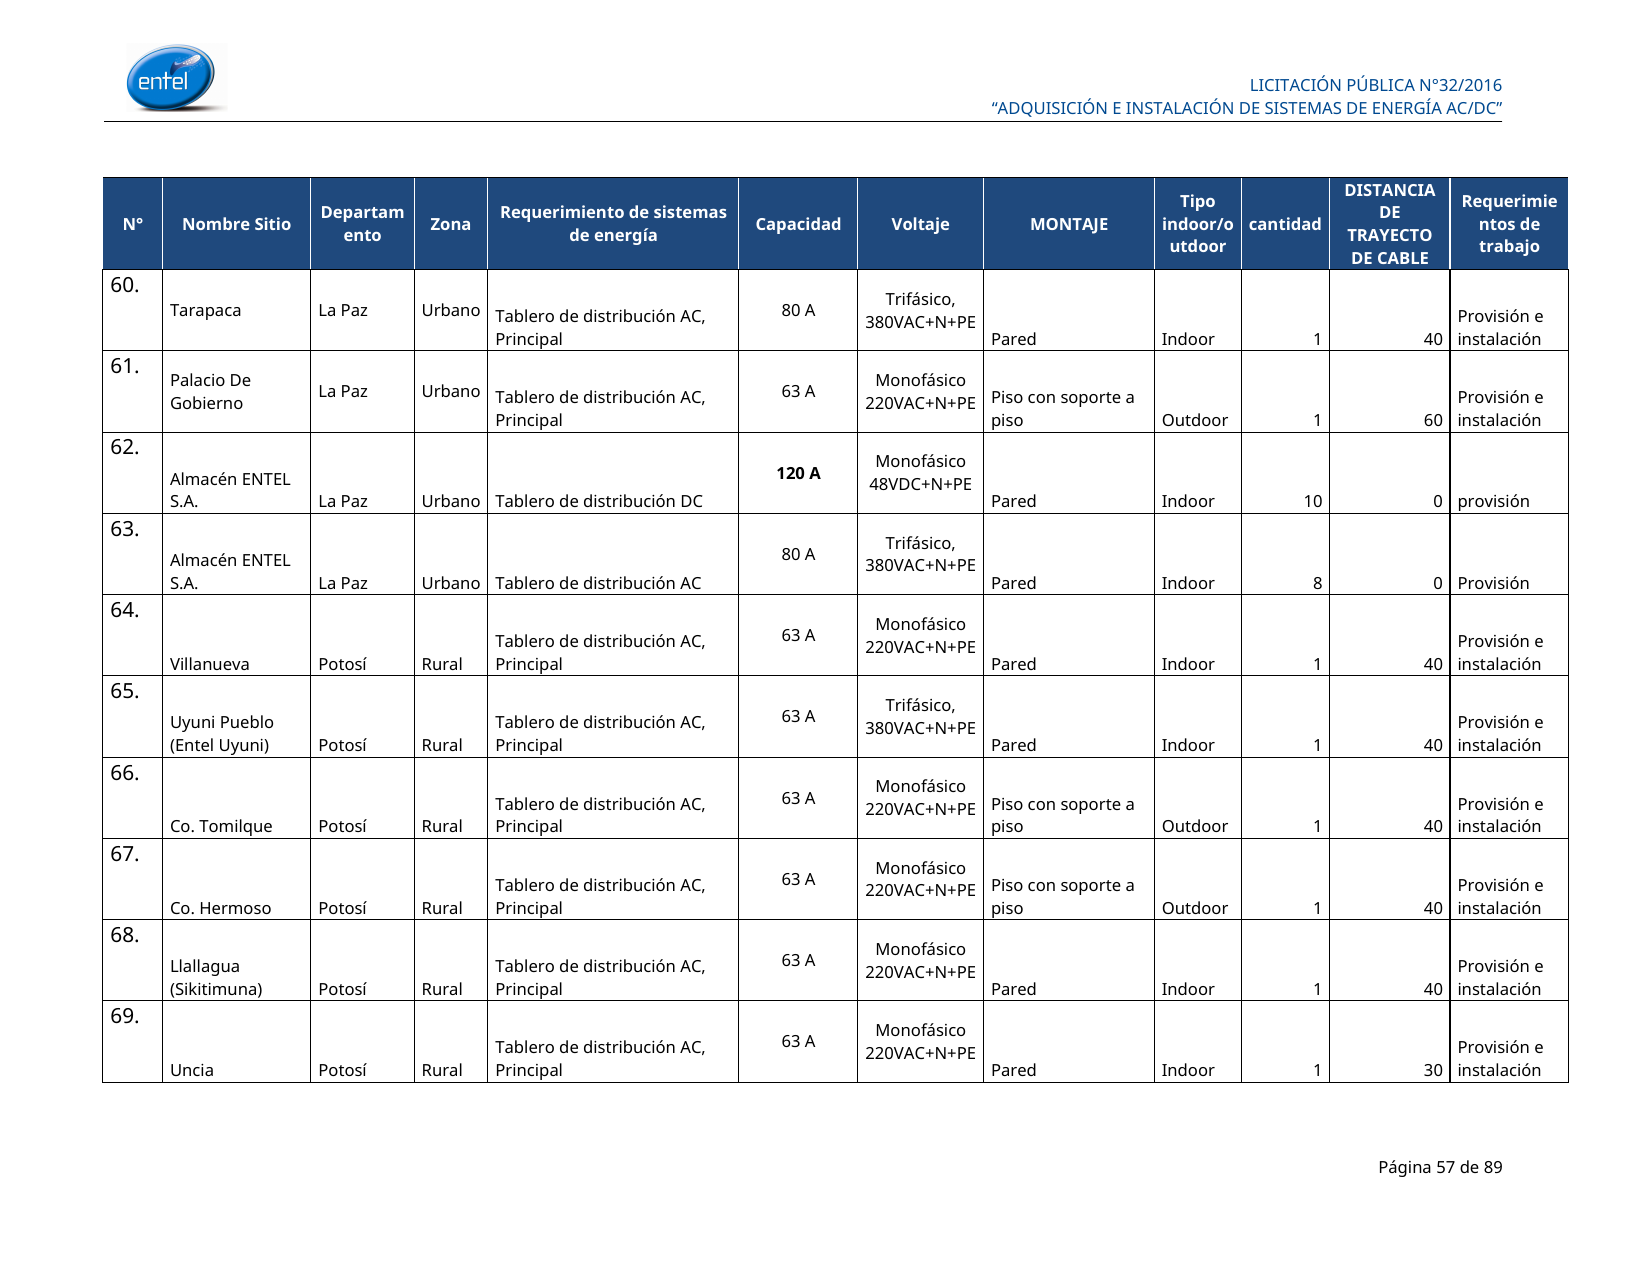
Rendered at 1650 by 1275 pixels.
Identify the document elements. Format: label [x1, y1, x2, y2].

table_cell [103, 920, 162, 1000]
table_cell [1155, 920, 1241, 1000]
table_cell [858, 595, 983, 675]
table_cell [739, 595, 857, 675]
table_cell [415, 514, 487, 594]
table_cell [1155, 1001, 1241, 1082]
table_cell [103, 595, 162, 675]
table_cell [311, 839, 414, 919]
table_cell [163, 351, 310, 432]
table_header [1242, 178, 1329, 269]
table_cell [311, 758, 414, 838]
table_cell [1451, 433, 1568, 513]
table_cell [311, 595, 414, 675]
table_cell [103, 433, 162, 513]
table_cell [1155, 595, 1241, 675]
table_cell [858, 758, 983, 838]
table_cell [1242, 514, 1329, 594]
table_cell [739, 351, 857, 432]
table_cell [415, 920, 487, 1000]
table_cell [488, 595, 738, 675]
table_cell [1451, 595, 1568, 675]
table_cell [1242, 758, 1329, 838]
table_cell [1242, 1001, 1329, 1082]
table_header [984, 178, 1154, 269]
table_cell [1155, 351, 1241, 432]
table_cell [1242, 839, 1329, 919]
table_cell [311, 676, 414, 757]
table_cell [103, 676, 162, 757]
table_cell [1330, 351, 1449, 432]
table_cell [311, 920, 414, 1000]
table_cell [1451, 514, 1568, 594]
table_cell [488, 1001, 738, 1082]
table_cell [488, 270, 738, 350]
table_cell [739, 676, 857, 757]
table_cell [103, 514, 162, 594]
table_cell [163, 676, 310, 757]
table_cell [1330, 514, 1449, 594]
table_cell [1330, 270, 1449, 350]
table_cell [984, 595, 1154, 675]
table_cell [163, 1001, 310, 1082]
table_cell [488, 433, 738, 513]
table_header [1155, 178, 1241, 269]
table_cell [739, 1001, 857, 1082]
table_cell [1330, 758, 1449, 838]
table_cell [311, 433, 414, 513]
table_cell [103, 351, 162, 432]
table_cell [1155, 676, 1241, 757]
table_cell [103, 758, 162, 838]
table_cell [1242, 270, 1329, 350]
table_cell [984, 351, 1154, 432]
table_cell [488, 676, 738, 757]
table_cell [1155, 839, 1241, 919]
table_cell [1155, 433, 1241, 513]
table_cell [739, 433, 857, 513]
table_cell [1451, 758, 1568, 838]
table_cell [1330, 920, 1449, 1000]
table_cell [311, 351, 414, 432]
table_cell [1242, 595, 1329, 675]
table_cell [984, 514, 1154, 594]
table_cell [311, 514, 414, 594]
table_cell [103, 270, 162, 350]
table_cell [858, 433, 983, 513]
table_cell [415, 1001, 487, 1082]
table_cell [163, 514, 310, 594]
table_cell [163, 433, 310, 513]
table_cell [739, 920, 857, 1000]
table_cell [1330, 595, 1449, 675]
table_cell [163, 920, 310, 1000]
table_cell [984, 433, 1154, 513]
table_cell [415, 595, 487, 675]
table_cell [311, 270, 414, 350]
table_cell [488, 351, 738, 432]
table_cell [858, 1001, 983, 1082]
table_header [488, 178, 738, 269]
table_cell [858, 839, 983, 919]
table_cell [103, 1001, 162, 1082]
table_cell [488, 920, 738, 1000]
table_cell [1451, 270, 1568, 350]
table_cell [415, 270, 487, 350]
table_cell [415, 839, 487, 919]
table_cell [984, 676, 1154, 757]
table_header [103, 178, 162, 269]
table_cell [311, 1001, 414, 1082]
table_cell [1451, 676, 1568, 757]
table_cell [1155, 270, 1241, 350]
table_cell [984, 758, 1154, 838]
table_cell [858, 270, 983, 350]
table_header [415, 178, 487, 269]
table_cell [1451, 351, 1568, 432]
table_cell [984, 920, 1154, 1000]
picture [126, 43, 228, 112]
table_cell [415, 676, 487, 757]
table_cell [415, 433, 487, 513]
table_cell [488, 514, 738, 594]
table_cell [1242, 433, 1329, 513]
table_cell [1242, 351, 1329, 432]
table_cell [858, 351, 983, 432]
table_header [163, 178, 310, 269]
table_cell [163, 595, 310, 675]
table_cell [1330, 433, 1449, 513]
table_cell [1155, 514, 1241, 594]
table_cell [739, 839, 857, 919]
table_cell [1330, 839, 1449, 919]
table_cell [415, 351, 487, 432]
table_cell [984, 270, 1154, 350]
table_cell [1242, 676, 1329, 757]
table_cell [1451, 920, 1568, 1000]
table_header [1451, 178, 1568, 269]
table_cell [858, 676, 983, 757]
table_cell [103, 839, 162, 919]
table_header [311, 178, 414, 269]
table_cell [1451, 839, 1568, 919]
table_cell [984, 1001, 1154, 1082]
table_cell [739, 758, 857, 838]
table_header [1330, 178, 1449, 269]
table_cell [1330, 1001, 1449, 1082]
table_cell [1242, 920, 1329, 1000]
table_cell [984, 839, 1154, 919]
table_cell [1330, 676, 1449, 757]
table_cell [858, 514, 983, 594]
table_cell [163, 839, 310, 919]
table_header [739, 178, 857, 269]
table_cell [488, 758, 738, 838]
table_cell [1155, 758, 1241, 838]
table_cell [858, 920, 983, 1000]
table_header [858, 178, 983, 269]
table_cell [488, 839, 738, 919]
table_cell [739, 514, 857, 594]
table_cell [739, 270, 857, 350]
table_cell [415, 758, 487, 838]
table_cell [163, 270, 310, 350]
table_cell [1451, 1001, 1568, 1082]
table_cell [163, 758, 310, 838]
